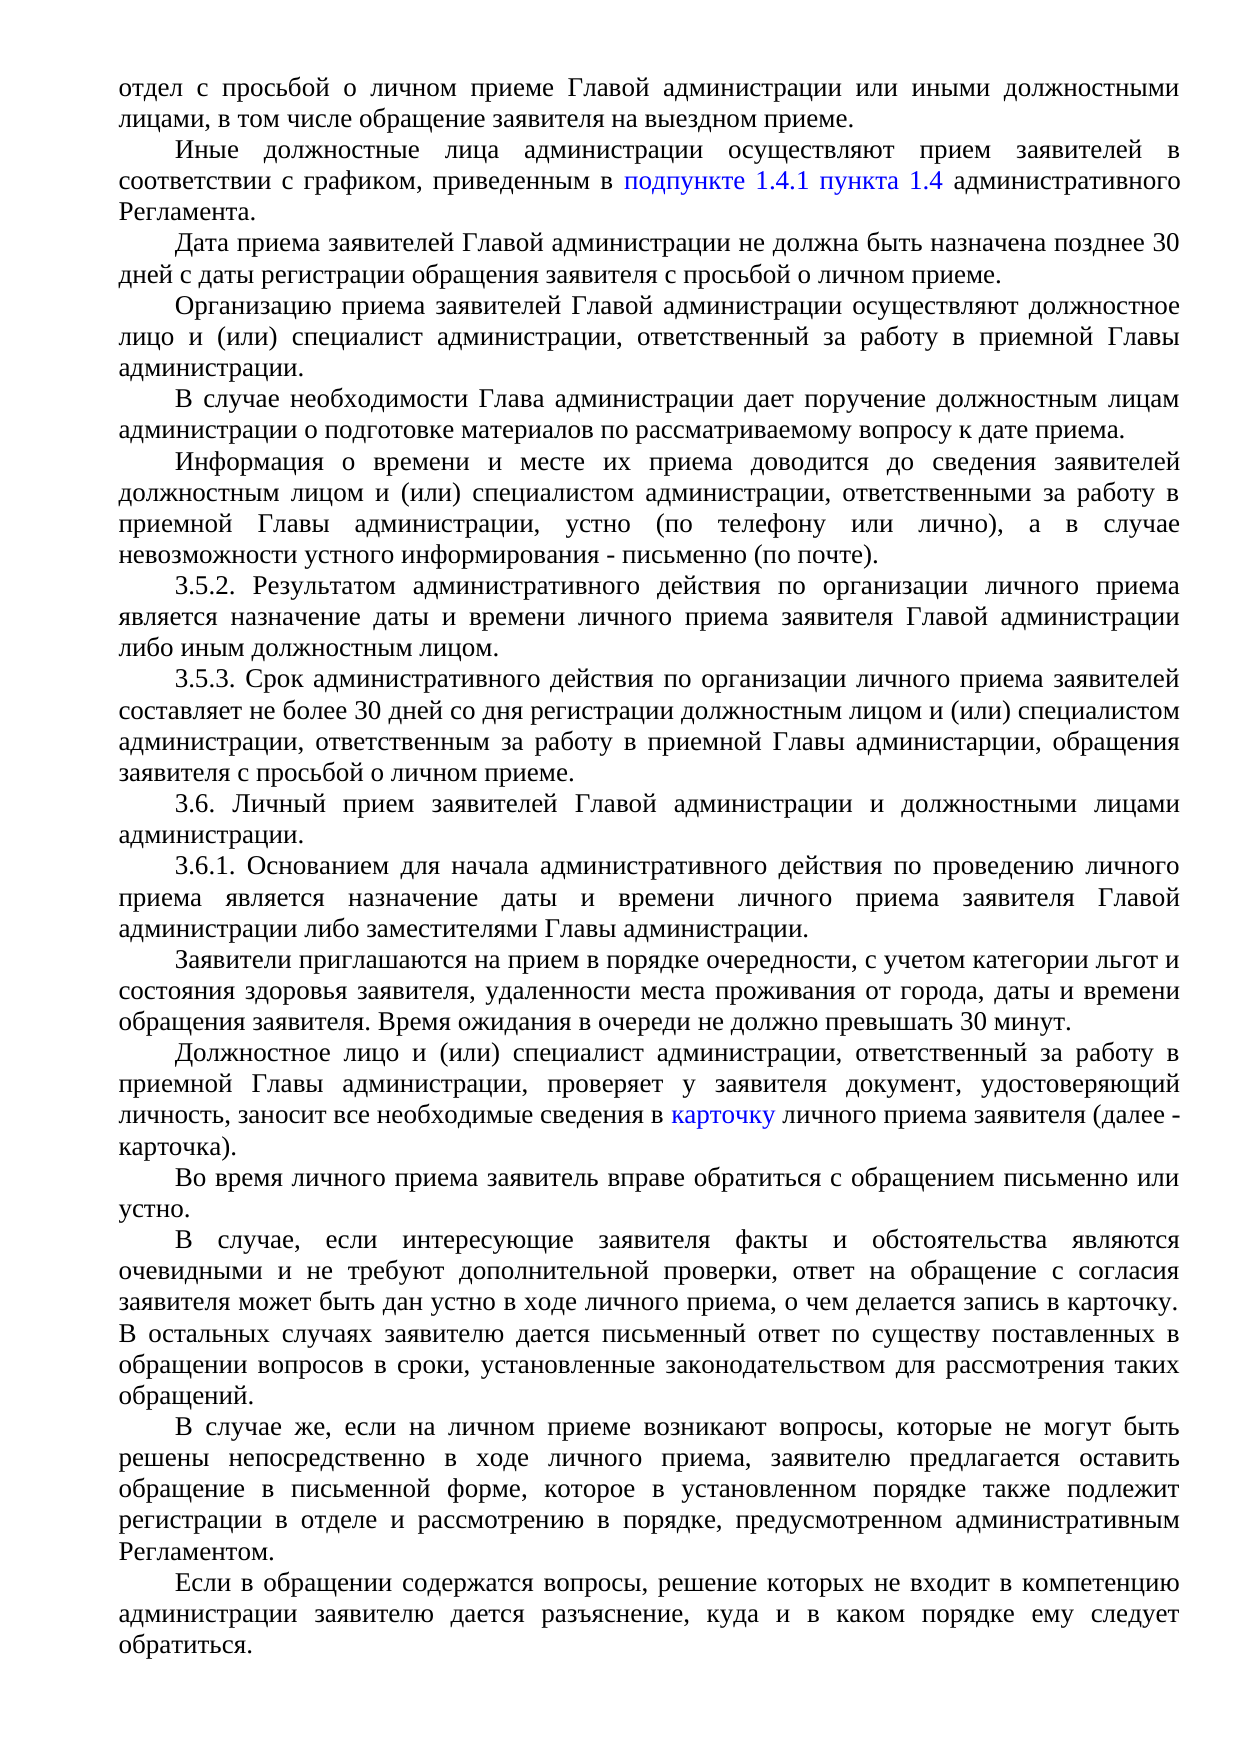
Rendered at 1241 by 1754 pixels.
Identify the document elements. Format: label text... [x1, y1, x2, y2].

text В случае необходимости Глава администрации дает поручение должностным лицам администрации о подготовке материалов по рассматриваемому вопросу к дате приема. [118, 382, 1181, 444]
text 3.5.2. Результатом административного действия по организации личного приема является назначение даты и времени личного приема заявителя Главой администрации либо иным должностным лицом. [118, 569, 1181, 663]
text Организацию приема заявителей Главой администрации осуществляют должностное лицо и (или) специалист администрации, ответственный за работу в приемной Главы администрации. [118, 289, 1181, 382]
text Должностное лицо и (или) специалист администрации, ответственный за работу в приемной Главы администрации, проверяет у заявителя документ, удостоверяющий личность, заносит все необходимые сведения в карточку личного приема заявителя (далее - карточка). [118, 1036, 1181, 1161]
text Во время личного приема заявитель вправе обратиться с обращением письменно или устно. [118, 1161, 1181, 1223]
text В случае, если интересующие заявителя факты и обстоятельства являются очевидными и не требуют дополнительной проверки, ответ на обращение с согласия заявителя может быть дан устно в ходе личного приема, о чем делается запись в карточку. В остальных случаях заявителю дается письменный ответ по существу поставленных в обращении вопросов в сроки, установленные законодательством для рассмотрения таких обращений. [118, 1223, 1181, 1410]
text В случае же, если на личном приеме возникают вопросы, которые не могут быть решены непосредственно в ходе личного приема, заявителю предлагается оставить обращение в письменной форме, которое в установленном порядке также подлежит регистрации в отделе и рассмотрению в порядке, предусмотренном административным Регламентом. [118, 1410, 1181, 1566]
text Иные должностные лица администрации осуществляют прием заявителей в соответствии с графиком, приведенным в подпункте 1.4.1 пункта 1.4 административного Регламента. [118, 133, 1181, 227]
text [118, 71, 1181, 133]
text Если в обращении содержатся вопросы, решение которых не входит в компетенцию администрации заявителю дается разъяснение, куда и в каком порядке ему следует обратиться. [118, 1566, 1181, 1659]
text 3.6.1. Основанием для начала административного действия по проведению личного приема является назначение даты и времени личного приема заявителя Главой администрации либо заместителями Главы администрации. [118, 849, 1181, 943]
text 3.5.3. Срок административного действия по организации личного приема заявителей составляет не более 30 дней со дня регистрации должностным лицом и (или) специалистом администрации, ответственным за работу в приемной Главы администарции, обращения заявителя с просьбой о личном приеме. [118, 663, 1181, 787]
text 3.6. Личный прием заявителей Главой администрации и должностными лицами администрации. [118, 787, 1181, 849]
text Заявители приглашаются на прием в порядке очередности, с учетом категории льгот и состояния здоровья заявителя, удаленности места проживания от города, даты и времени обращения заявителя. Время ожидания в очереди не должно превышать 30 минут. [118, 943, 1181, 1036]
text Информация о времени и месте их приема доводится до сведения заявителей должностным лицом и (или) специалистом администрации, ответственными за работу в приемной Главы администрации, устно (по телефону или лично), а в случае невозможности устного информирования - письменно (по почте). [118, 444, 1181, 569]
text Дата приема заявителей Главой администрации не должна быть назначена позднее 30 дней с даты регистрации обращения заявителя с просьбой о личном приеме. [118, 227, 1181, 289]
